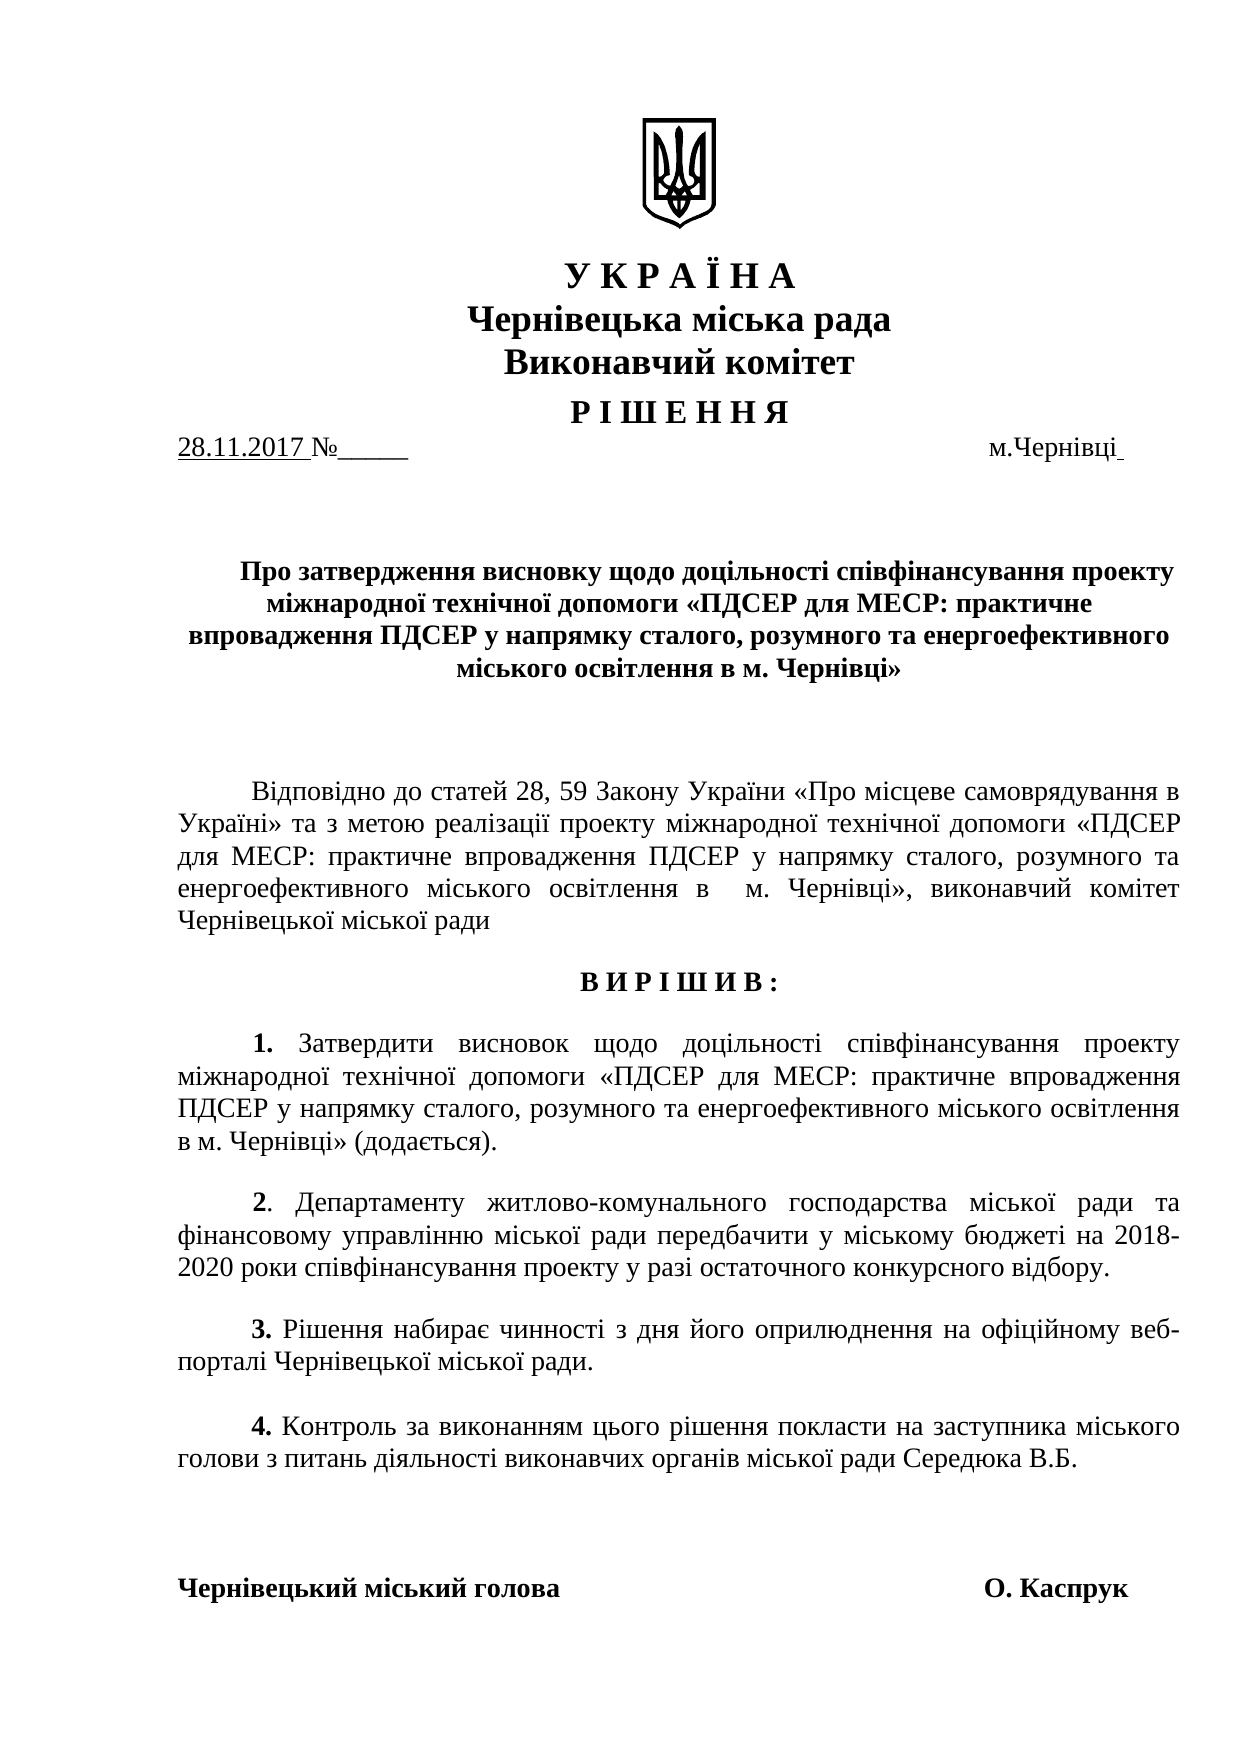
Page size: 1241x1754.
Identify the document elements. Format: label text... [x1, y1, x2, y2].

text Відповідно до статей 28, 59 Закону України «Про місцеве самоврядування в Україні» та з метою реалізації проекту міжнародної технічної допомоги «ПДСЕР для МЕСР: практичне впровадження ПДСЕР у напрямку сталого, розумного та енергоефективного міського освітлення в м. Чернівці», виконавчий комітет Чернівецької міської ради [177, 774, 1181, 936]
text Про затвердження висновку щодо доцільності співфінансування проекту міжнародної технічної допомоги «ПДСЕР для МЕСР: практичне впровадження ПДСЕР у напрямку сталого, розумного та енергоефективного міського освітлення в м. Чернівці» [177, 553, 1181, 683]
text 3. Рішення набирає чинності з дня його оприлюднення на офіційному веб-порталі Чернівецької міської ради. [177, 1312, 1181, 1376]
text 4. Контроль за виконанням цього рішення покласти на заступника міського голови з питань діяльності виконавчих органів міської ради Середюка В.Б. [177, 1409, 1181, 1474]
subtitle Р І Ш Е Н Н Я [177, 392, 1181, 430]
text Чернівецький міський голова О. Каспрук [177, 1571, 1181, 1603]
text В И Р І Ш И В : [177, 965, 1181, 997]
subtitle У К Р А Ї Н А [177, 253, 1181, 296]
text 2. Департаменту житлово-комунального господарства міської ради та фінансовому управлінню міської ради передбачити у міському бюджеті на 2018-2020 роки співфінансування проекту у разі остаточного конкурсного відбору. [177, 1185, 1181, 1282]
text 1. Затвердити висновок щодо доцільності співфінансування проекту міжнародної технічної допомоги «ПДСЕР для МЕСР: практичне впровадження ПДСЕР у напрямку сталого, розумного та енергоефективного міського освітлення в м. Чернівці» (додається). [177, 1027, 1181, 1156]
subtitle Чернівецька міська рада [177, 296, 1181, 339]
text 28.11.2017 №_____ м.Чернівці [177, 430, 1181, 463]
subtitle Виконавчий комітет [177, 339, 1181, 382]
